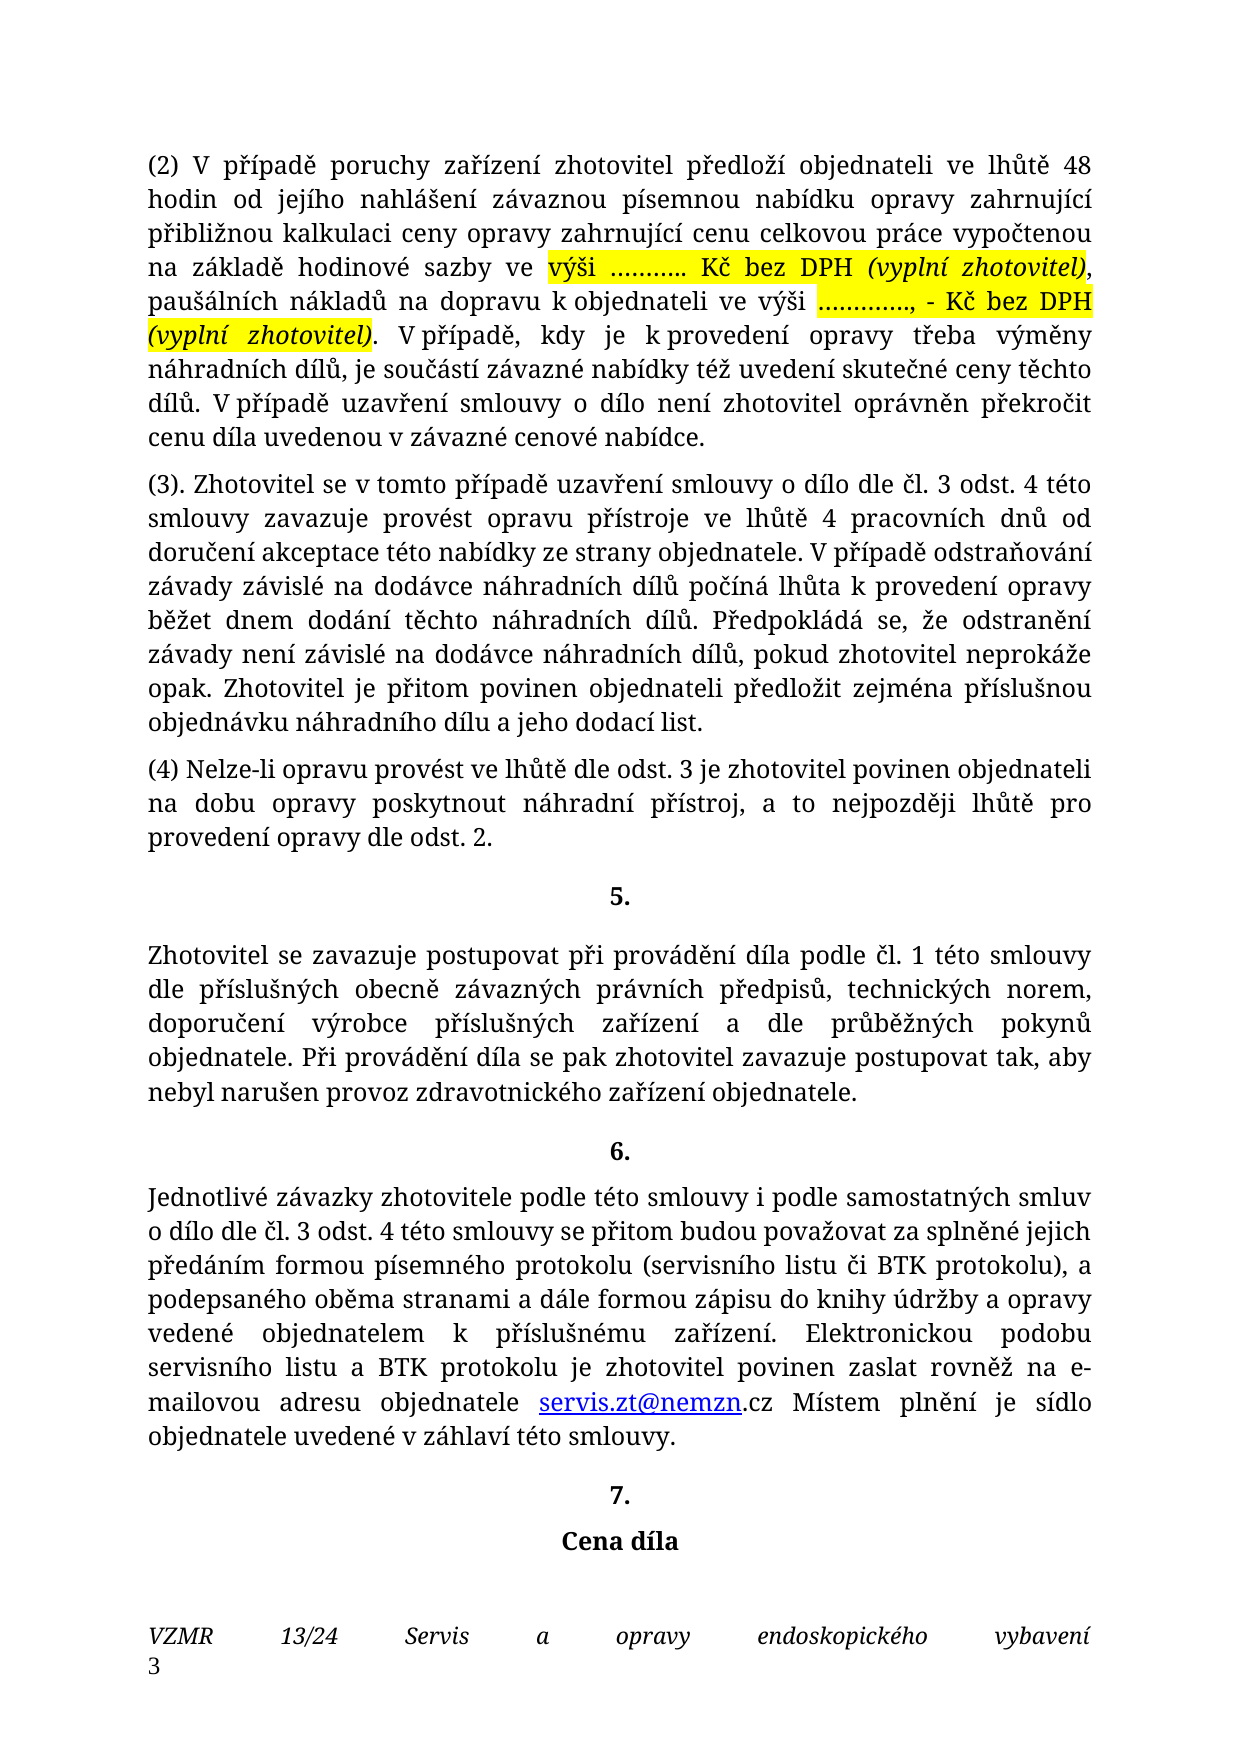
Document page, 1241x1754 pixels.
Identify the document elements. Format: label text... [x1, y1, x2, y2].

text 7. [148, 1477, 1093, 1511]
text Zhotovitel se zavazuje postupovat při provádění díla podle čl. 1 této smlouvy dle příslušných obecně závazných právních předpisů, technických norem, doporučení výrobce příslušných zařízení a dle průběžných pokynů objednatele. Při provádění díla se pak zhotovitel zavazuje postupovat tak, aby nebyl narušen provoz zdravotnického zařízení objednatele. [148, 938, 1093, 1108]
text 6. [148, 1133, 1093, 1167]
text (4) Nelze-li opravu provést ve lhůtě dle odst. 3 je zhotovitel povinen objednateli na dobu opravy poskytnout náhradní přístroj, a to nejpozději lhůtě pro provedení opravy dle odst. 2. [148, 752, 1093, 854]
text 5. [148, 879, 1093, 913]
text Jednotlivé závazky zhotovitele podle této smlouvy i podle samostatných smluv o dílo dle čl. 3 odst. 4 této smlouvy se přitom budou považovat za splněné jejich předáním formou písemného protokolu (servisního listu či BTK protokolu), a podepsaného oběma stranami a dále formou zápisu do knihy údržby a opravy vedené objednatelem k příslušnému zařízení. Elektronickou podobu servisního listu a BTK protokolu je zhotovitel povinen zaslat rovněž na e-mailovou adresu objednatele servis.zt@nemzn.cz Místem plnění je sídlo objednatele uvedené v záhlaví této smlouvy. [148, 1180, 1093, 1452]
text Cena díla [148, 1524, 1093, 1558]
text (2) V případě poruchy zařízení zhotovitel předloží objednateli ve lhůtě 48 hodin od jejího nahlášení závaznou písemnou nabídku opravy zahrnující přibližnou kalkulaci ceny opravy zahrnující cenu celkovou práce vypočtenou na základě hodinové sazby ve výši ……….. Kč bez DPH (vyplní zhotovitel), paušálních nákladů na dopravu k objednateli ve výši …………., - Kč bez DPH (vyplní zhotovitel). V případě, kdy je k provedení opravy třeba výměny náhradních dílů, je součástí závazné nabídky též uvedení skutečné ceny těchto dílů. V případě uzavření smlouvy o dílo není zhotovitel oprávněn překročit cenu díla uvedenou v závazné cenové nabídce. [148, 148, 1093, 454]
text (3). Zhotovitel se v tomto případě uzavření smlouvy o dílo dle čl. 3 odst. 4 této smlouvy zavazuje provést opravu přístroje ve lhůtě 4 pracovních dnů od doručení akceptace této nabídky ze strany objednatele. V případě odstraňování závady závislé na dodávce náhradních dílů počíná lhůta k provedení opravy běžet dnem dodání těchto náhradních dílů. Předpokládá se, že odstranění závady není závislé na dodávce náhradních dílů, pokud zhotovitel neprokáže opak. Zhotovitel je přitom povinen objednateli předložit zejména příslušnou objednávku náhradního dílu a jeho dodací list. [148, 467, 1093, 739]
